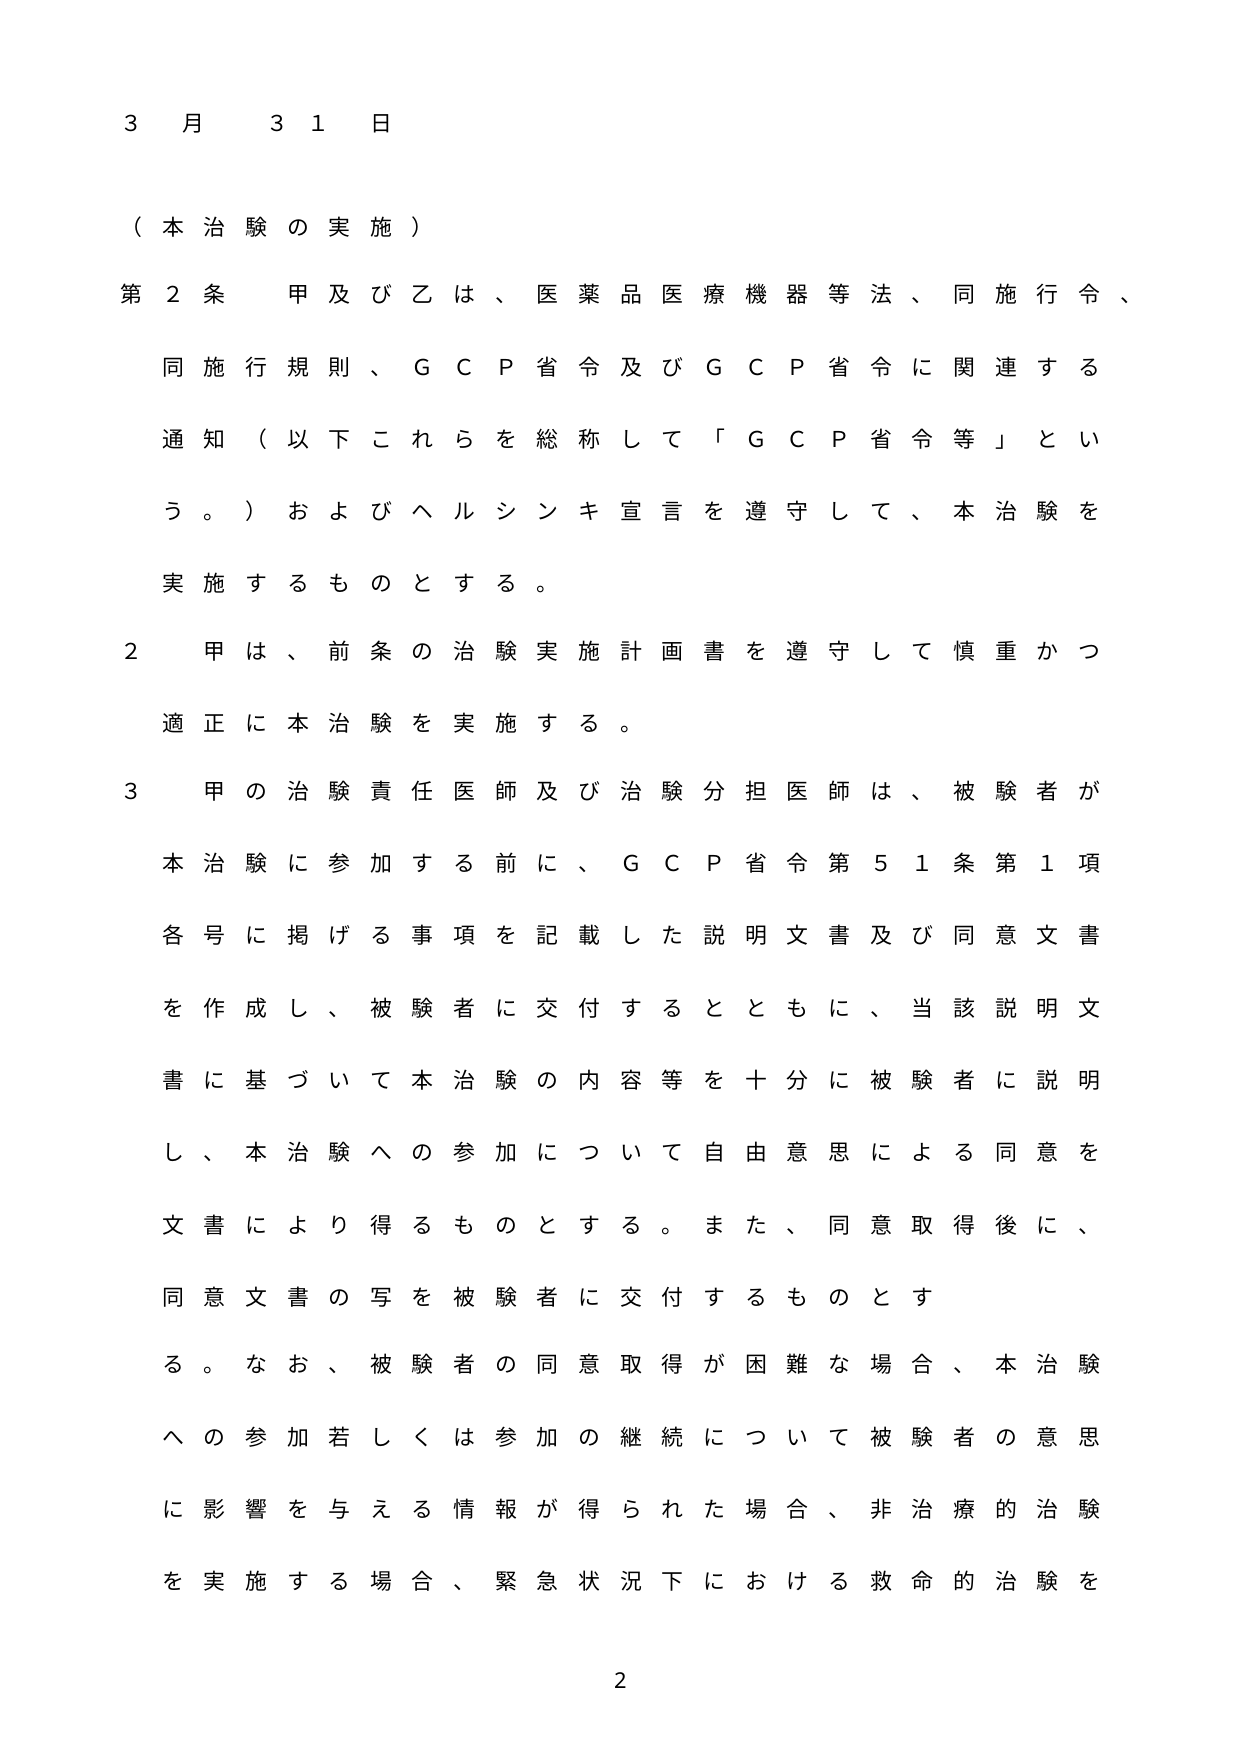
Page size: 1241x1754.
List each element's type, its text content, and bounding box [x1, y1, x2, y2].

text ２ 甲は、前条の治験実施計画書を遵守して慎重かつ適正に本治験を実施する。 [120, 618, 1120, 753]
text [142, 1332, 1120, 1612]
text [120, 91, 1120, 153]
text 第２条 甲及び乙は、医薬品医療機器等法、同施行令、同施行規則、ＧＣＰ省令及びＧＣＰ省令に関連する通知（以下これらを総称して「ＧＣＰ省令等」という。）およびヘルシンキ宣言を遵守して、本治験を実施するものとする。 [120, 262, 1120, 614]
text （本治験の実施） [120, 194, 1120, 257]
text ３ 甲の治験責任医師及び治験分担医師は、被験者が本治験に参加する前に、ＧＣＰ省令第５１条第１項各号に掲げる事項を記載した説明文書及び同意文書を作成し、被験者に交付するとともに、当該説明文書に基づいて本治験の内容等を十分に被験者に説明し、本治験への参加について自由意思による同意を文書により得るものとする。また、同意取得後に、同意文書の写を被験者に交付するものとす [120, 758, 1120, 1327]
